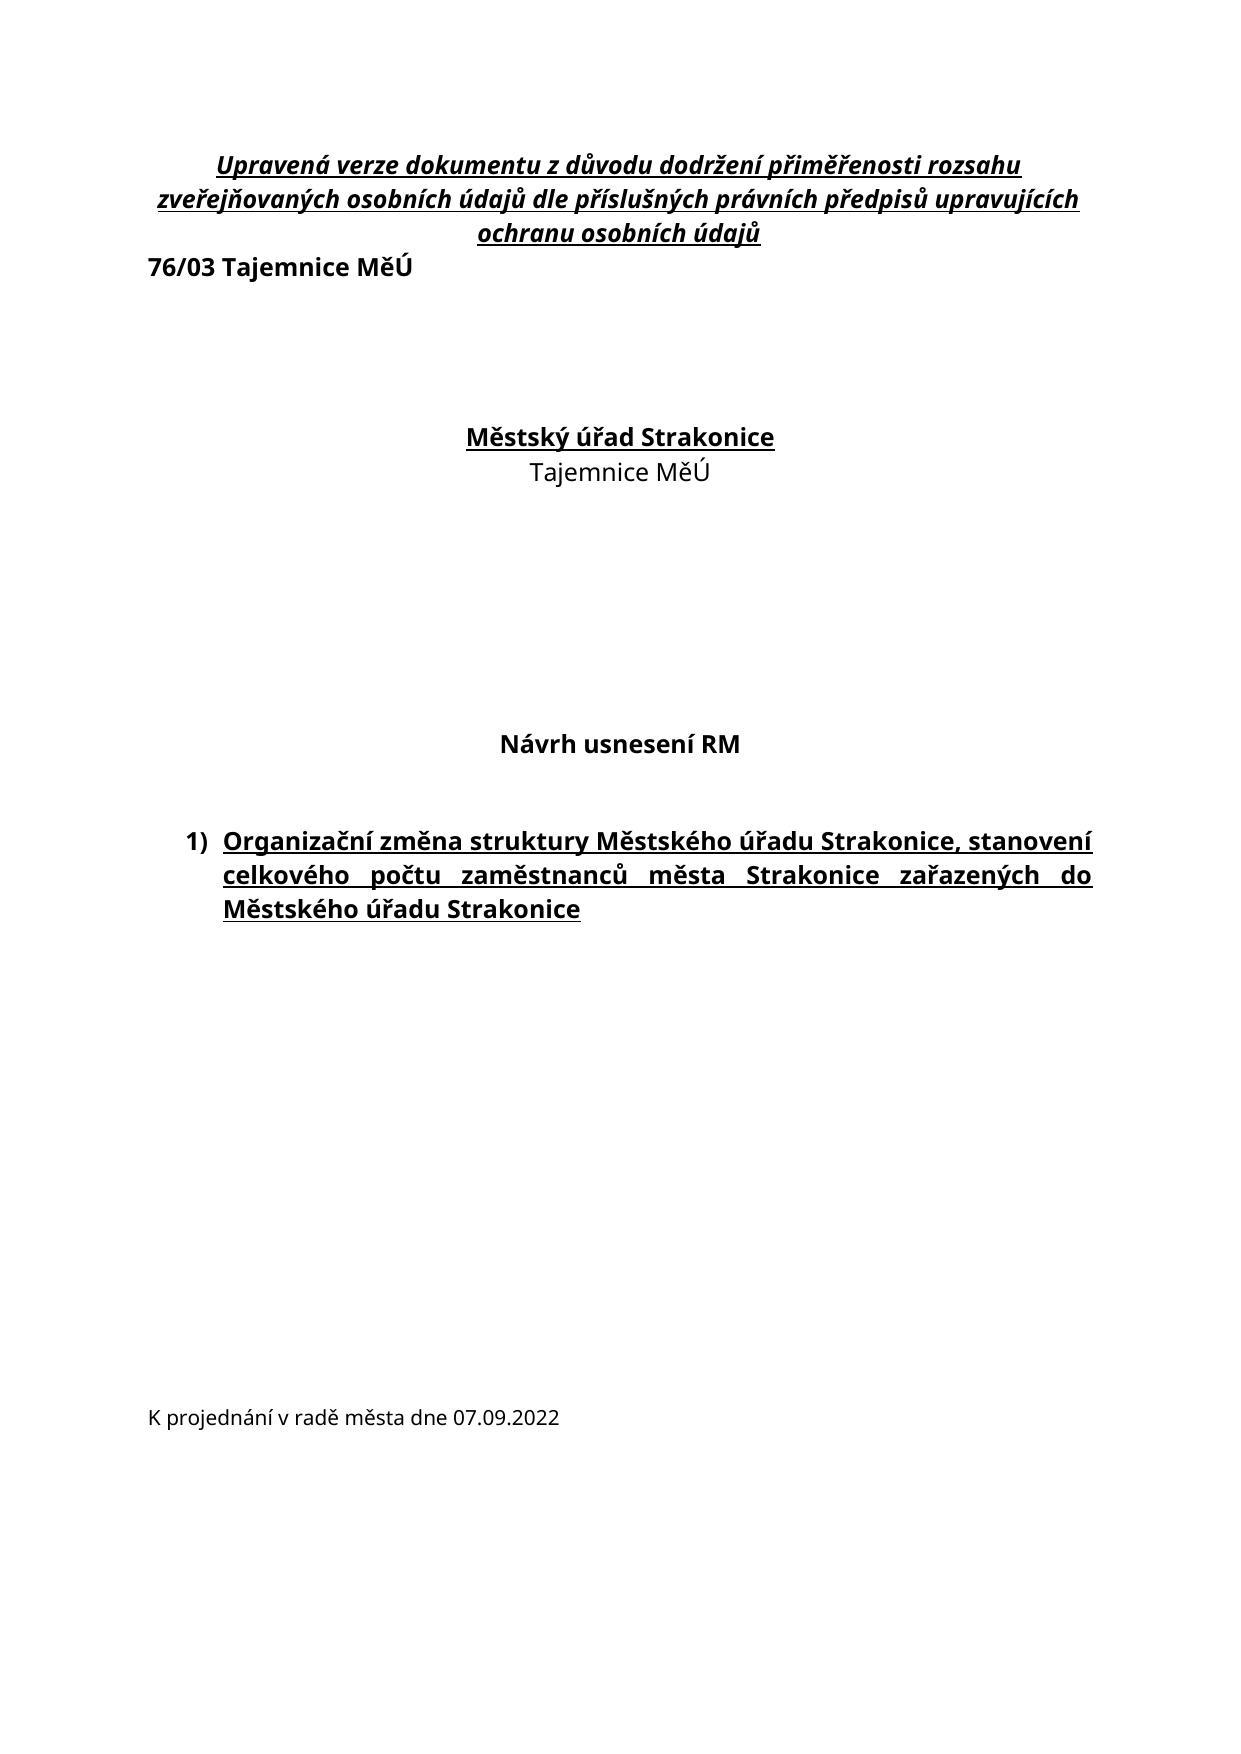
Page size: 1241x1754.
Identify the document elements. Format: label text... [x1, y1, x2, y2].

text Městský úřad Strakonice [148, 420, 1093, 454]
subtitle 76/03 Tajemnice MěÚ [148, 250, 1093, 284]
text Upravená verze dokumentu z důvodu dodržení přiměřenosti rozsahu zveřejňovaných osobních údajů dle příslušných právních předpisů upravujících ochranu osobních údajů [148, 148, 1093, 250]
text K projednání v radě města dne 07.09.2022 [148, 1403, 1093, 1431]
list Organizační změna struktury Městského úřadu Strakonice, stanovení celkového počtu zaměstnanců města Strakonice zařazených do Městského úřadu Strakonice [185, 823, 1093, 926]
text Návrh usnesení RM [148, 727, 1093, 761]
text Tajemnice MěÚ [148, 454, 1093, 488]
